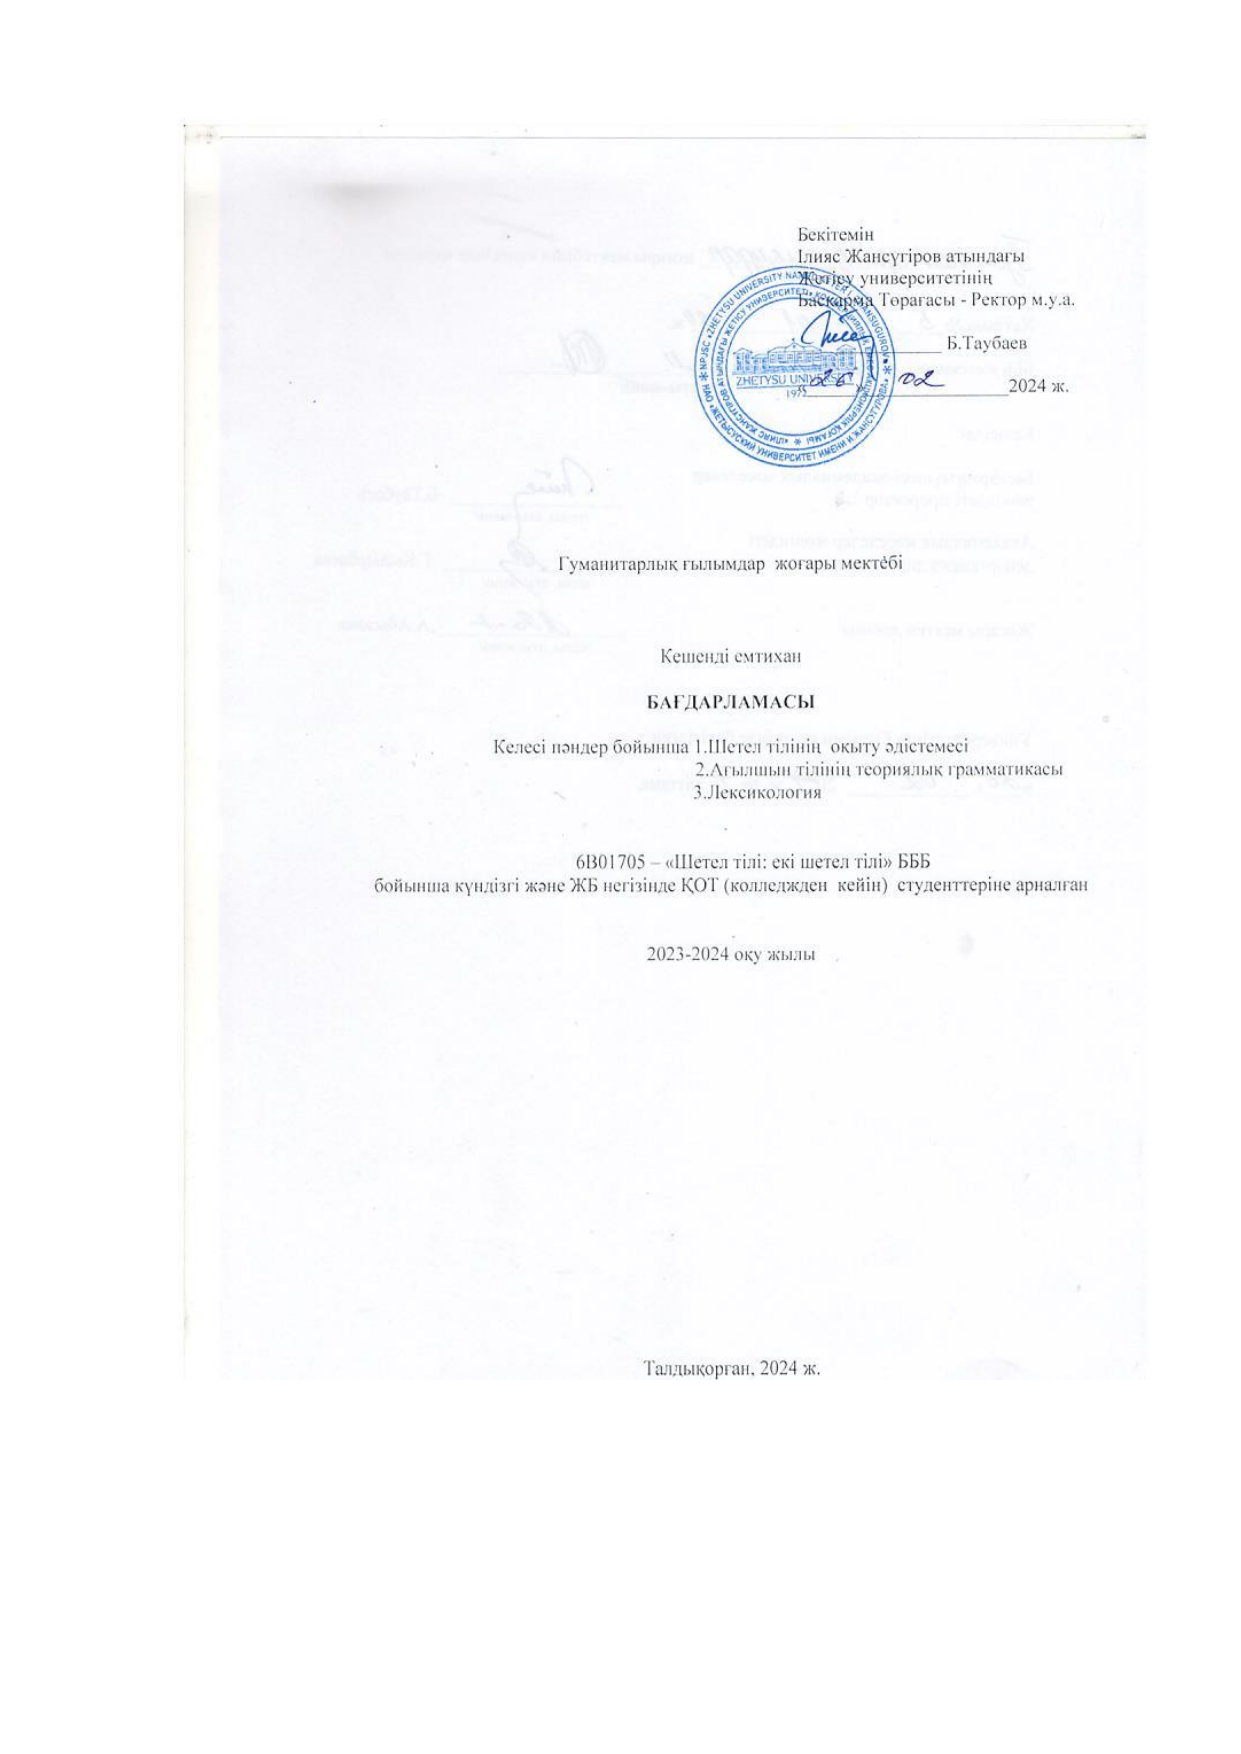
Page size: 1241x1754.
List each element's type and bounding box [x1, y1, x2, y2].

picture [177, 118, 1152, 1380]
